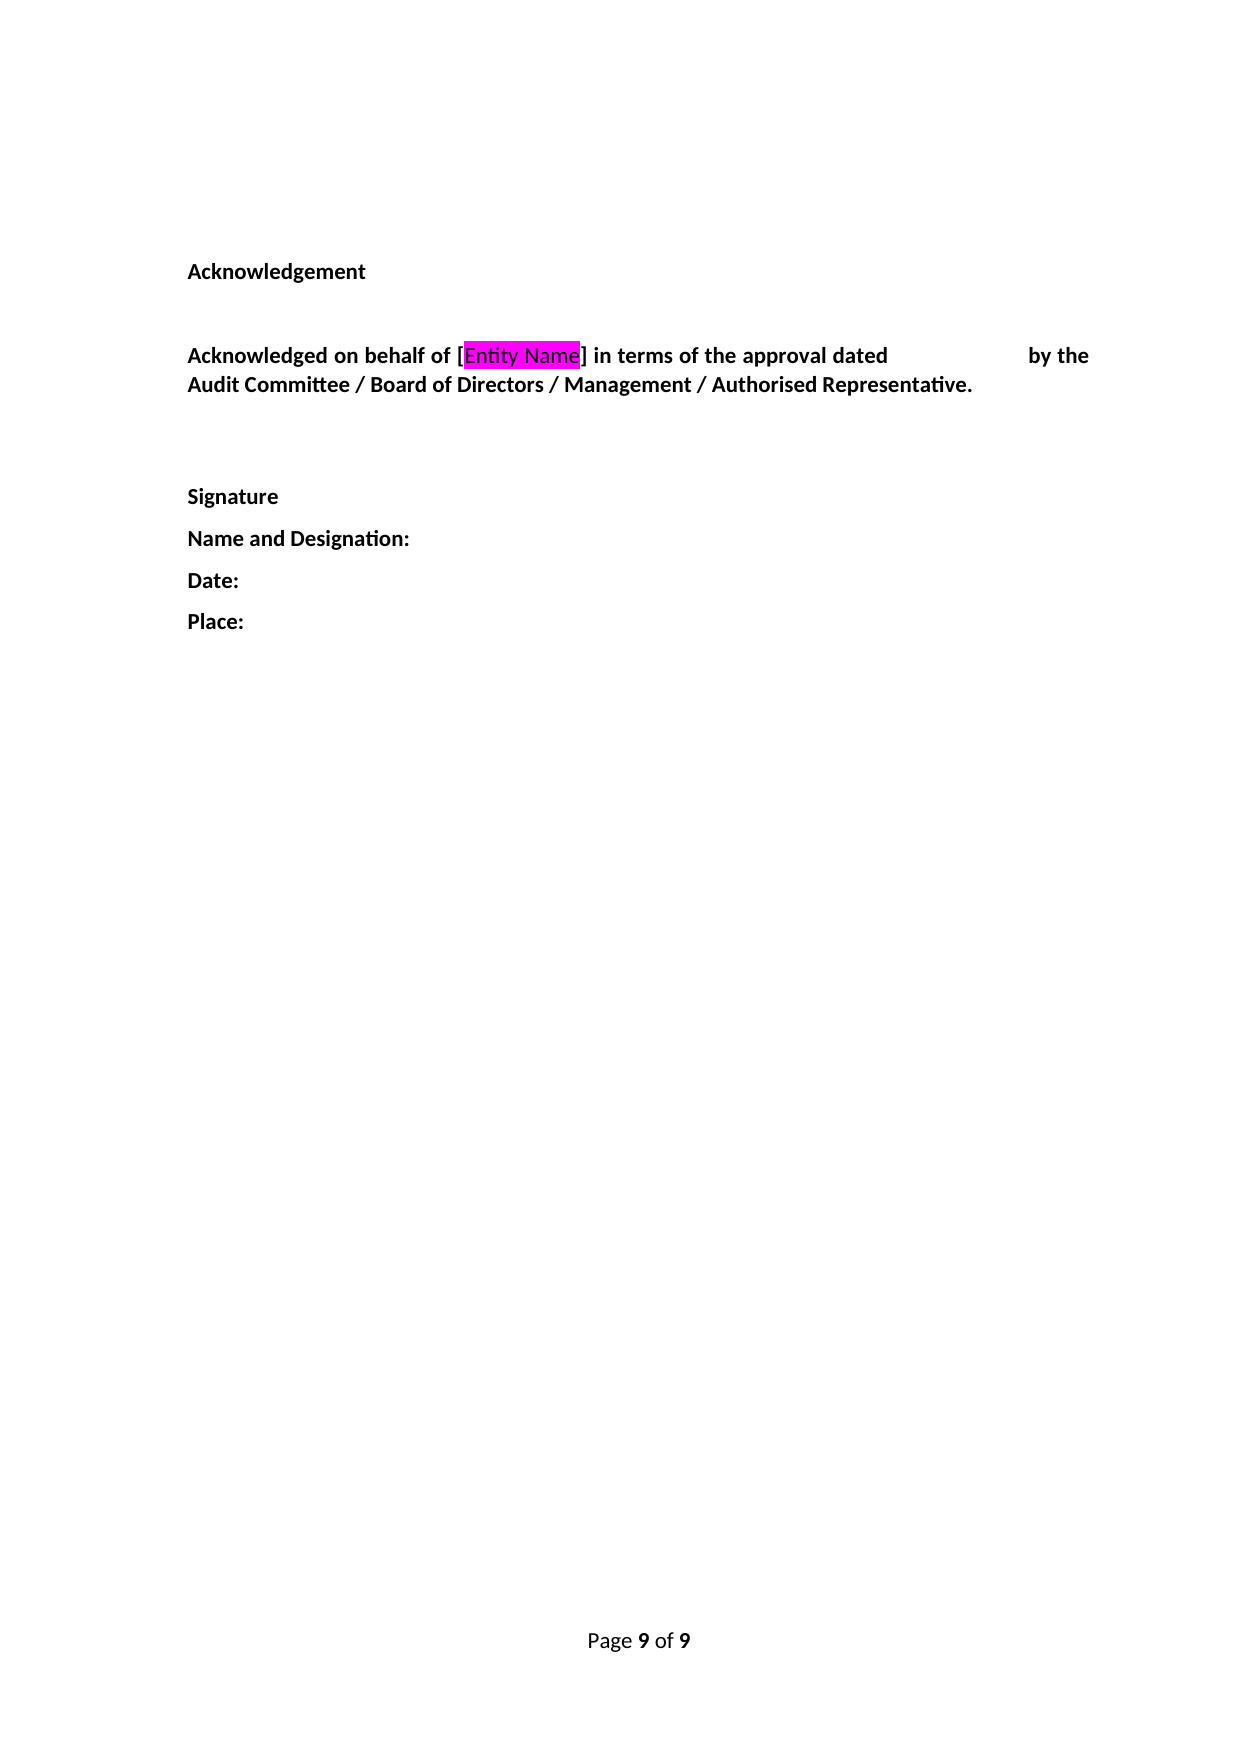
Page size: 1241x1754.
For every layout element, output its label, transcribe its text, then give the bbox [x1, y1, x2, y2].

text Signature [187, 481, 1090, 510]
text Date: [187, 564, 1090, 594]
text Acknowledgement [187, 256, 1090, 285]
text Acknowledged on behalf of [Entity Name] in terms of the approval dated by the Audit Committee / Board of Directors / Management / Authorised Representative. [187, 339, 1090, 398]
text Name and Designation: [187, 523, 1090, 552]
text Place: [187, 606, 1090, 635]
